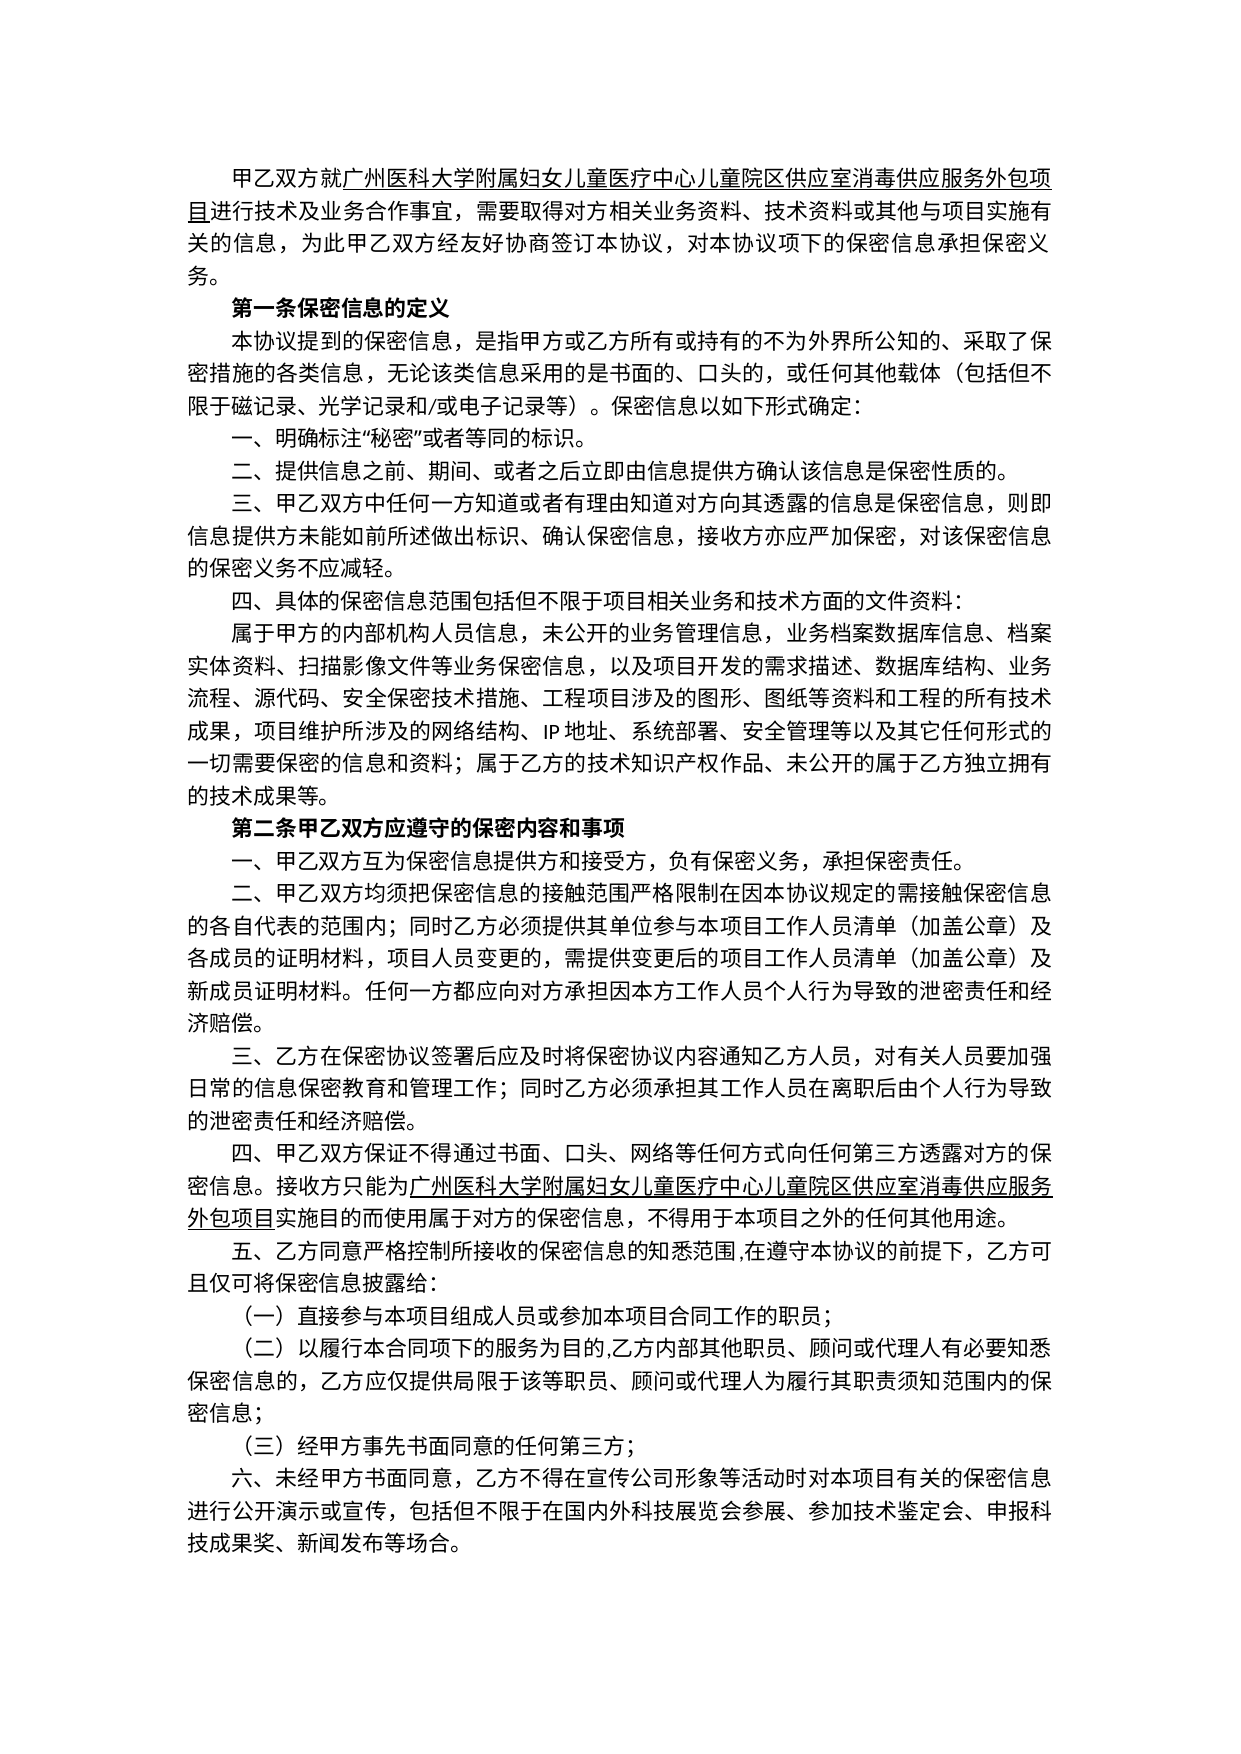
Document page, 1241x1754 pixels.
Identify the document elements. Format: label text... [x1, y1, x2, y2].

text 二、提供信息之前、期间、或者之后立即由信息提供方确认该信息是保密性质的。 [187, 454, 1053, 487]
text 第二条甲乙双方应遵守的保密内容和事项 [187, 812, 1053, 844]
text 五、乙方同意严格控制所接收的保密信息的知悉范围,在遵守本协议的前提下，乙方可且仅可将保密信息披露给： [187, 1234, 1053, 1299]
text （三）经甲方事先书面同意的任何第三方； [187, 1429, 1053, 1462]
text 四、甲乙双方保证不得通过书面、口头、网络等任何方式向任何第三方透露对方的保密信息。接收方只能为广州医科大学附属妇女儿童医疗中心儿童院区供应室消毒供应服务外包项目实施目的而使用属于对方的保密信息，不得用于本项目之外的任何其他用途。 [187, 1137, 1053, 1234]
text 二、甲乙双方均须把保密信息的接触范围严格限制在因本协议规定的需接触保密信息的各自代表的范围内；同时乙方必须提供其单位参与本项目工作人员清单（加盖公章）及各成员的证明材料，项目人员变更的，需提供变更后的项目工作人员清单（加盖公章）及新成员证明材料。任何一方都应向对方承担因本方工作人员个人行为导致的泄密责任和经济赔偿。 [187, 877, 1053, 1039]
text 属于甲方的内部机构人员信息，未公开的业务管理信息，业务档案数据库信息、档案实体资料、扫描影像文件等业务保密信息，以及项目开发的需求描述、数据库结构、业务流程、源代码、安全保密技术措施、工程项目涉及的图形、图纸等资料和工程的所有技术成果，项目维护所涉及的网络结构、IP地址、系统部署、安全管理等以及其它任何形式的一切需要保密的信息和资料；属于乙方的技术知识产权作品、未公开的属于乙方独立拥有的技术成果等。 [187, 617, 1053, 812]
text （二）以履行本合同项下的服务为目的,乙方内部其他职员、顾问或代理人有必要知悉保密信息的，乙方应仅提供局限于该等职员、顾问或代理人为履行其职责须知范围内的保密信息； [187, 1332, 1053, 1429]
text 第一条保密信息的定义 [187, 292, 1053, 324]
text 一、甲乙双方互为保密信息提供方和接受方，负有保密义务，承担保密责任。 [187, 844, 1053, 877]
text 甲乙双方就广州医科大学附属妇女儿童医疗中心儿童院区供应室消毒供应服务外包项目进行技术及业务合作事宜，需要取得对方相关业务资料、技术资料或其他与项目实施有关的信息，为此甲乙双方经友好协商签订本协议，对本协议项下的保密信息承担保密义务。 [187, 162, 1053, 292]
text 三、甲乙双方中任何一方知道或者有理由知道对方向其透露的信息是保密信息，则即信息提供方未能如前所述做出标识、确认保密信息，接收方亦应严加保密，对该保密信息的保密义务不应减轻。 [187, 487, 1053, 584]
text 六、未经甲方书面同意，乙方不得在宣传公司形象等活动时对本项目有关的保密信息进行公开演示或宣传，包括但不限于在国内外科技展览会参展、参加技术鉴定会、申报科技成果奖、新闻发布等场合。 [187, 1462, 1053, 1559]
text 四、具体的保密信息范围包括但不限于项目相关业务和技术方面的文件资料： [187, 584, 1053, 617]
text 本协议提到的保密信息，是指甲方或乙方所有或持有的不为外界所公知的、采取了保密措施的各类信息，无论该类信息采用的是书面的、口头的，或任何其他载体（包括但不限于磁记录、光学记录和/或电子记录等）。保密信息以如下形式确定： [187, 324, 1053, 422]
text 一、明确标注“秘密”或者等同的标识。 [187, 422, 1053, 454]
text （一）直接参与本项目组成人员或参加本项目合同工作的职员； [187, 1299, 1053, 1332]
text 三、乙方在保密协议签署后应及时将保密协议内容通知乙方人员，对有关人员要加强日常的信息保密教育和管理工作；同时乙方必须承担其工作人员在离职后由个人行为导致的泄密责任和经济赔偿。 [187, 1039, 1053, 1137]
